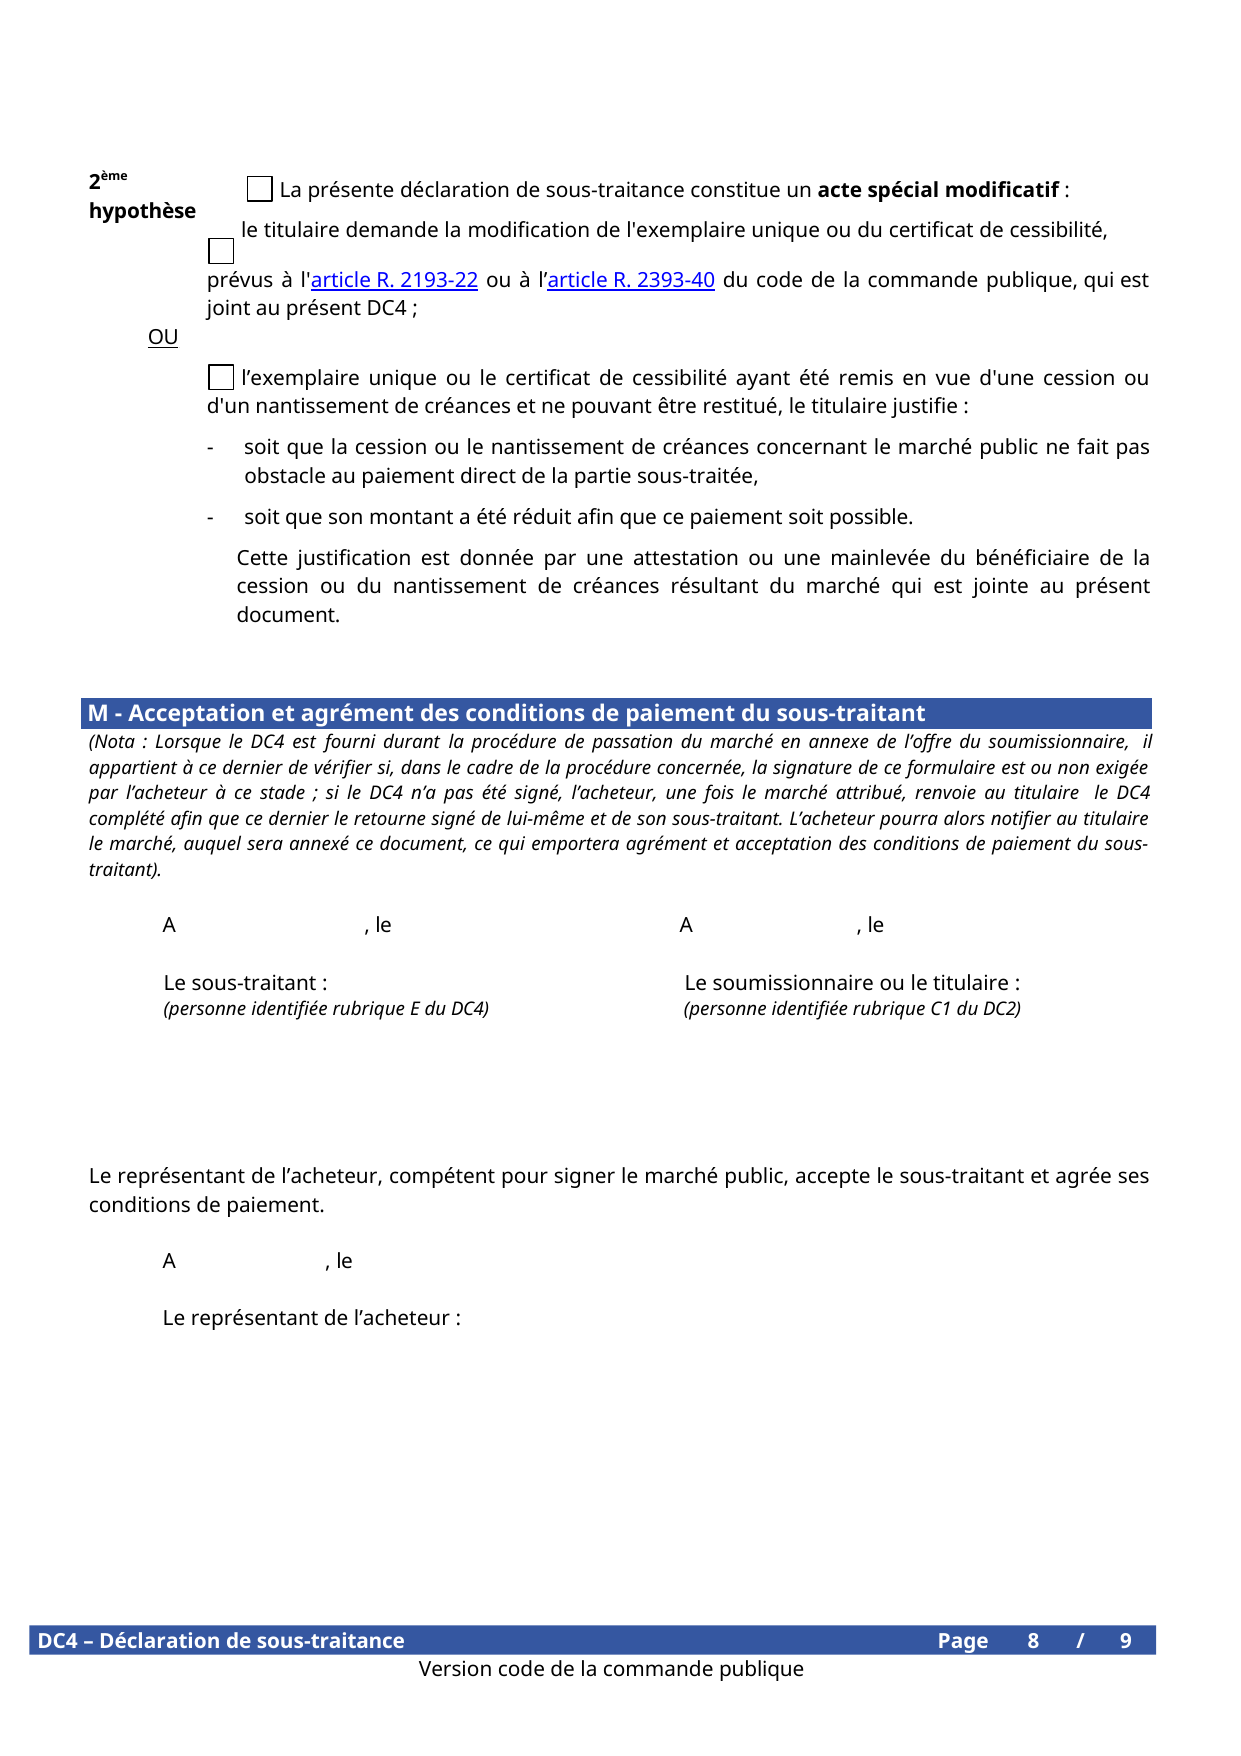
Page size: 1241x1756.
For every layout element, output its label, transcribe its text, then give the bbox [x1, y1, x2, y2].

text Le représentant de l’acheteur, compétent pour signer le marché public, accepte le sous-traitant et agrée ses conditions de paiement. [89, 1161, 1152, 1218]
text Le représentant de l’acheteur : [162, 1303, 1226, 1332]
table_header Le soumissionnaire ou le titulaire : (personne identifiée rubrique C1 du DC2) [600, 967, 1053, 1022]
text l’exemplaire unique ou le certificat de cessibilité ayant été remis en vue d'une cession ou d'un nantissement de créances et ne pouvant être restitué, le titulaire justifie : [207, 363, 1152, 420]
text M - Acceptation et agrément des conditions de paiement du sous-traitant (Nota : Lorsque le DC4 est fourni durant la procédure de passation du marché en annexe de l’offre du soumissionnaire, il appartient à ce dernier de vérifier si, dans le cadre de la procédure concernée, la signature de ce formulaire est ou non exigée par l’acheteur à ce stade ; si le DC4 n’a pas été signé, l’acheteur, une fois le marché attribué, renvoie au titulaire le DC4 complété afin que ce dernier le retourne signé de lui-même et de son sous-traitant. L’acheteur pourra alors notifier au titulaire le marché, auquel sera annexé ce document, ce qui emportera agrément et acceptation des conditions de paiement du sous-traitant). [81, 729, 1152, 882]
list soit que la cession ou le nantissement de créances concernant le marché public ne fait pas obstacle au paiement direct de la partie sous-traitée, [207, 432, 1152, 489]
text A , le A , le [162, 910, 1226, 938]
text le titulaire demande la modification de l'exemplaire unique ou du certificat de cessibilité, [241, 216, 1226, 244]
text 2ème hypothèse [89, 167, 239, 224]
text A , le [162, 1247, 1226, 1275]
text prévus à l'article R. 2193-22 ou à l’article R. 2393-40 du code de la commande publique, qui est joint au présent DC4 ; [207, 244, 1165, 322]
text Cette justification est donnée par une attestation ou une mainlevée du bénéficiaire de la cession ou du nantissement de créances résultant du marché qui est jointe au présent document. [236, 543, 1152, 628]
text La présente déclaration de sous-traitance constitue un acte spécial modificatif : [279, 175, 1226, 203]
table_header Le sous-traitant : (personne identifiée rubrique E du DC4) [158, 967, 599, 1022]
list soit que son montant a été réduit afin que ce paiement soit possible. [207, 502, 1226, 530]
text OU [148, 322, 1226, 351]
